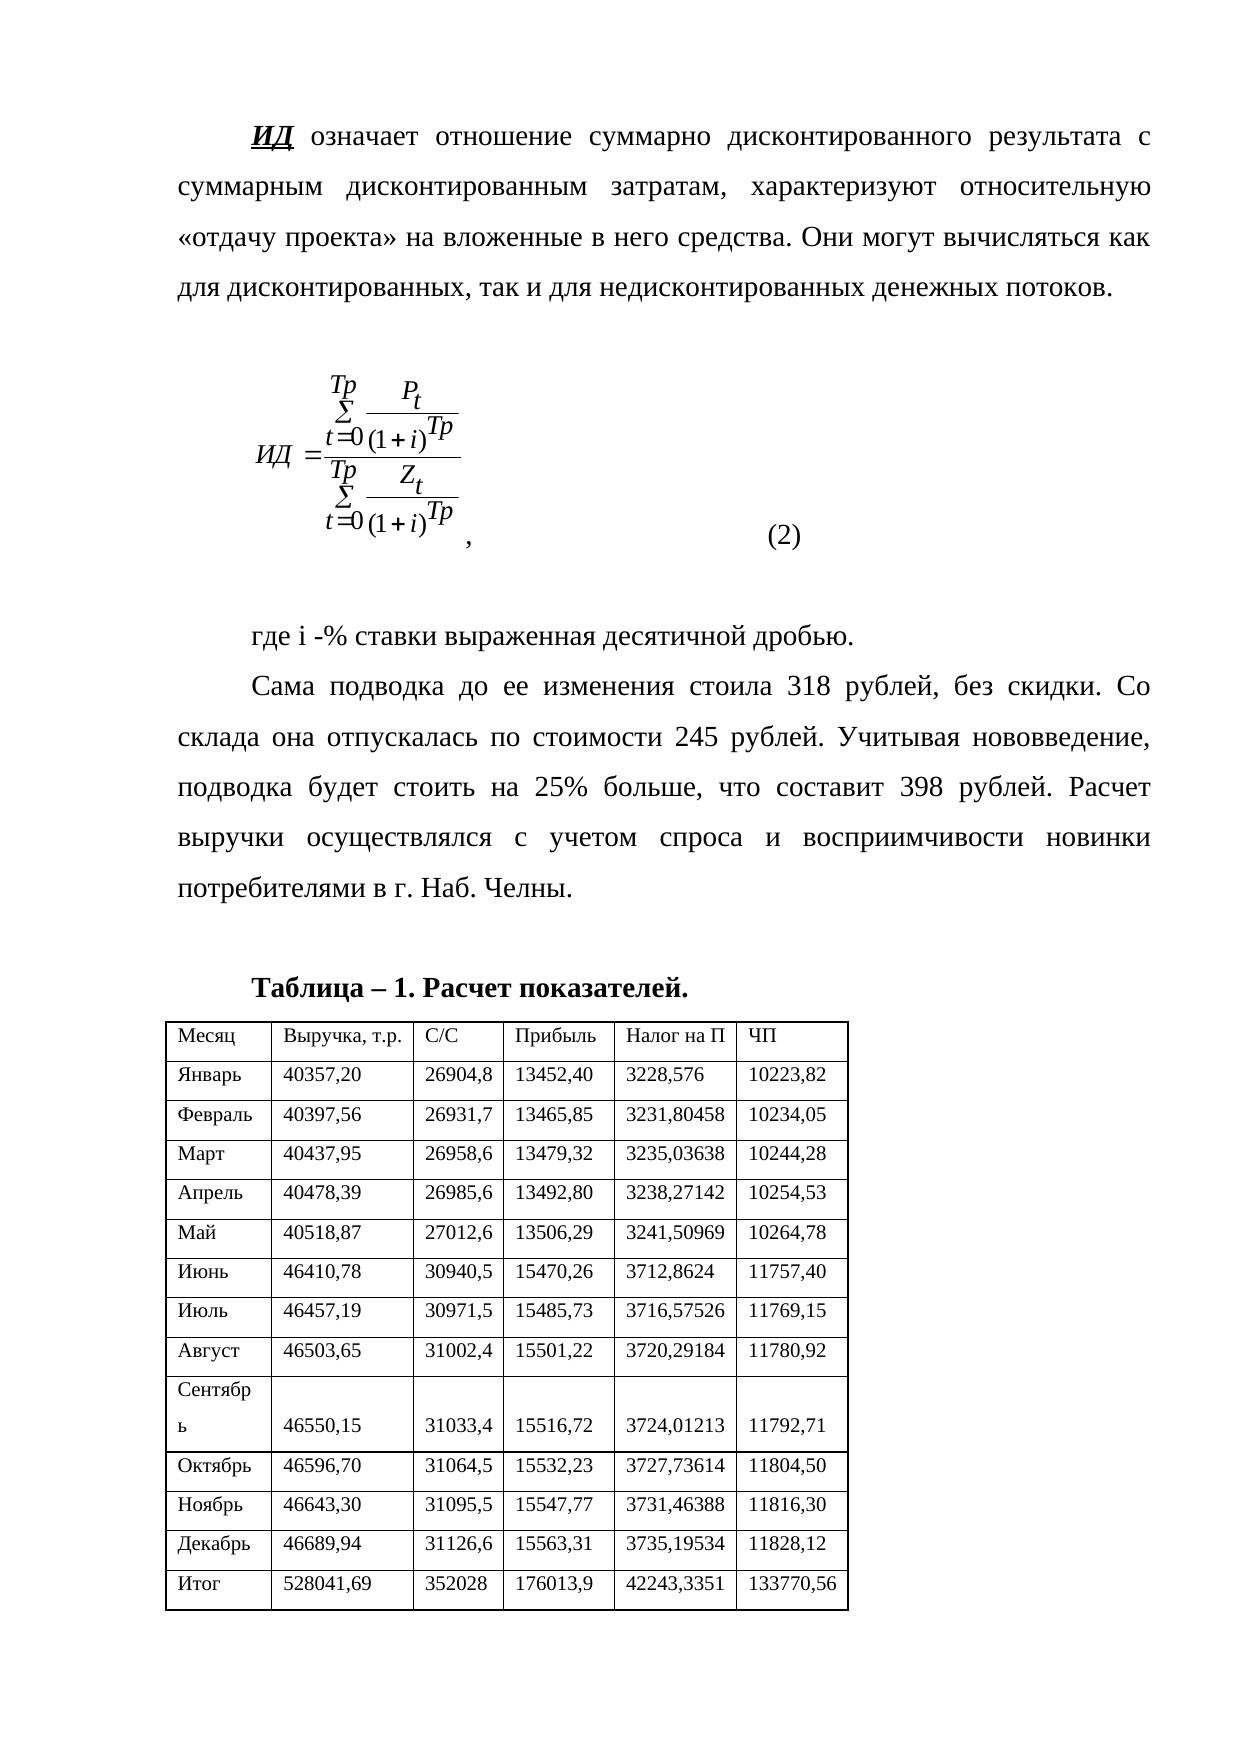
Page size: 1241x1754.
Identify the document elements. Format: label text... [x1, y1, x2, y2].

table_cell 11792,71 [737, 1377, 847, 1451]
table_cell 15547,77 [504, 1492, 614, 1530]
table_cell Февраль [167, 1101, 271, 1140]
table_cell 133770,56 [737, 1571, 847, 1609]
table_cell 3235,03638 [615, 1141, 736, 1179]
table_cell Июль [167, 1298, 271, 1337]
table_cell 27012,6 [414, 1220, 503, 1258]
table_cell 40518,87 [272, 1220, 413, 1258]
table_header ЧП [737, 1023, 847, 1061]
table_cell 10254,53 [737, 1180, 847, 1218]
table_cell Август [167, 1338, 271, 1376]
table_cell 3231,80458 [615, 1101, 736, 1140]
table_cell 13452,40 [504, 1062, 614, 1100]
table_cell 46503,65 [272, 1338, 413, 1376]
table_header С/С [414, 1023, 503, 1061]
table_header Налог на П [615, 1023, 736, 1061]
table_cell 46689,94 [272, 1531, 413, 1569]
table_cell Апрель [167, 1180, 271, 1218]
text ИД означает отношение суммарно дисконтированного результата с суммарным дисконтированным затратам, характеризуют относительную «отдачу проекта» на вложенные в него средства. Они могут вычисляться как для дисконтированных, так и для недисконтированных денежных потоков. [177, 118, 1152, 303]
table_cell 15532,23 [504, 1453, 614, 1491]
table_cell Июнь [167, 1259, 271, 1297]
table_cell 3735,19534 [615, 1531, 736, 1569]
table_cell 31095,5 [414, 1492, 503, 1530]
table_cell Март [167, 1141, 271, 1179]
table_cell 3241,50969 [615, 1220, 736, 1258]
table_cell 11780,92 [737, 1338, 847, 1376]
table_cell 3712,8624 [615, 1259, 736, 1297]
table_cell 3731,46388 [615, 1492, 736, 1530]
table_cell 15563,31 [504, 1531, 614, 1569]
table_cell 11769,15 [737, 1298, 847, 1337]
table_cell 31126,6 [414, 1531, 503, 1569]
table_cell 13479,32 [504, 1141, 614, 1179]
table_cell 46550,15 [272, 1377, 413, 1451]
table_cell 42243,3351 [615, 1571, 736, 1609]
table_cell Декабрь [167, 1531, 271, 1569]
table_cell 40397,56 [272, 1101, 413, 1140]
table_cell 46457,19 [272, 1298, 413, 1337]
table_cell 13492,80 [504, 1180, 614, 1218]
table_cell 40478,39 [272, 1180, 413, 1218]
text , (2) [177, 370, 1152, 551]
table_header Прибыль [504, 1023, 614, 1061]
table_header Месяц [167, 1023, 271, 1061]
table_cell 11828,12 [737, 1531, 847, 1569]
table_cell 10234,05 [737, 1101, 847, 1140]
table_cell 30940,5 [414, 1259, 503, 1297]
table_cell Сентябрь [167, 1377, 271, 1451]
table_cell Январь [167, 1062, 271, 1100]
text Таблица – 1. Расчет показателей. [177, 970, 1152, 1004]
table_cell 11804,50 [737, 1453, 847, 1491]
table_cell 3727,73614 [615, 1453, 736, 1491]
table_cell 3716,57526 [615, 1298, 736, 1337]
text где i -% ставки выраженная десятичной дробью. [177, 618, 1152, 652]
table_cell 40437,95 [272, 1141, 413, 1179]
table_cell 40357,20 [272, 1062, 413, 1100]
table_cell Итог [167, 1571, 271, 1609]
table_cell 3720,29184 [615, 1338, 736, 1376]
table_cell 352028 [414, 1571, 503, 1609]
table_cell 15501,22 [504, 1338, 614, 1376]
table_cell 15470,26 [504, 1259, 614, 1297]
table_cell 11816,30 [737, 1492, 847, 1530]
table_cell 3724,01213 [615, 1377, 736, 1451]
table_cell Октябрь [167, 1453, 271, 1491]
table_cell 15485,73 [504, 1298, 614, 1337]
table_cell 31064,5 [414, 1453, 503, 1491]
table_cell 46410,78 [272, 1259, 413, 1297]
table_cell 10264,78 [737, 1220, 847, 1258]
table_cell 15516,72 [504, 1377, 614, 1451]
table_cell 10244,28 [737, 1141, 847, 1179]
table_cell Май [167, 1220, 271, 1258]
table_cell 30971,5 [414, 1298, 503, 1337]
table_cell 31002,4 [414, 1338, 503, 1376]
table_cell 26985,6 [414, 1180, 503, 1218]
table_cell 11757,40 [737, 1259, 847, 1297]
table_cell 26904,8 [414, 1062, 503, 1100]
table_cell 31033,4 [414, 1377, 503, 1451]
table_cell 528041,69 [272, 1571, 413, 1609]
table_cell 176013,90 [504, 1571, 614, 1609]
table_cell 13465,85 [504, 1101, 614, 1140]
table_cell 3238,27142 [615, 1180, 736, 1218]
table_cell 3228,576 [615, 1062, 736, 1100]
table_cell Ноябрь [167, 1492, 271, 1530]
table_cell 46643,30 [272, 1492, 413, 1530]
table_cell 13506,29 [504, 1220, 614, 1258]
table_cell 46596,70 [272, 1453, 413, 1491]
table_header Выручка, т.р. [272, 1023, 413, 1061]
table_cell 26931,7 [414, 1101, 503, 1140]
table_cell 26958,6 [414, 1141, 503, 1179]
text Сама подводка до ее изменения стоила 318 рублей, без скидки. Со склада она отпускалась по стоимости 245 рублей. Учитывая нововведение, подводка будет стоить на 25% больше, что составит 398 рублей. Расчет выручки осуществлялся с учетом спроса и восприимчивости новинки потребителями в г. Наб. Челны. [177, 668, 1152, 903]
table_cell 10223,82 [737, 1062, 847, 1100]
